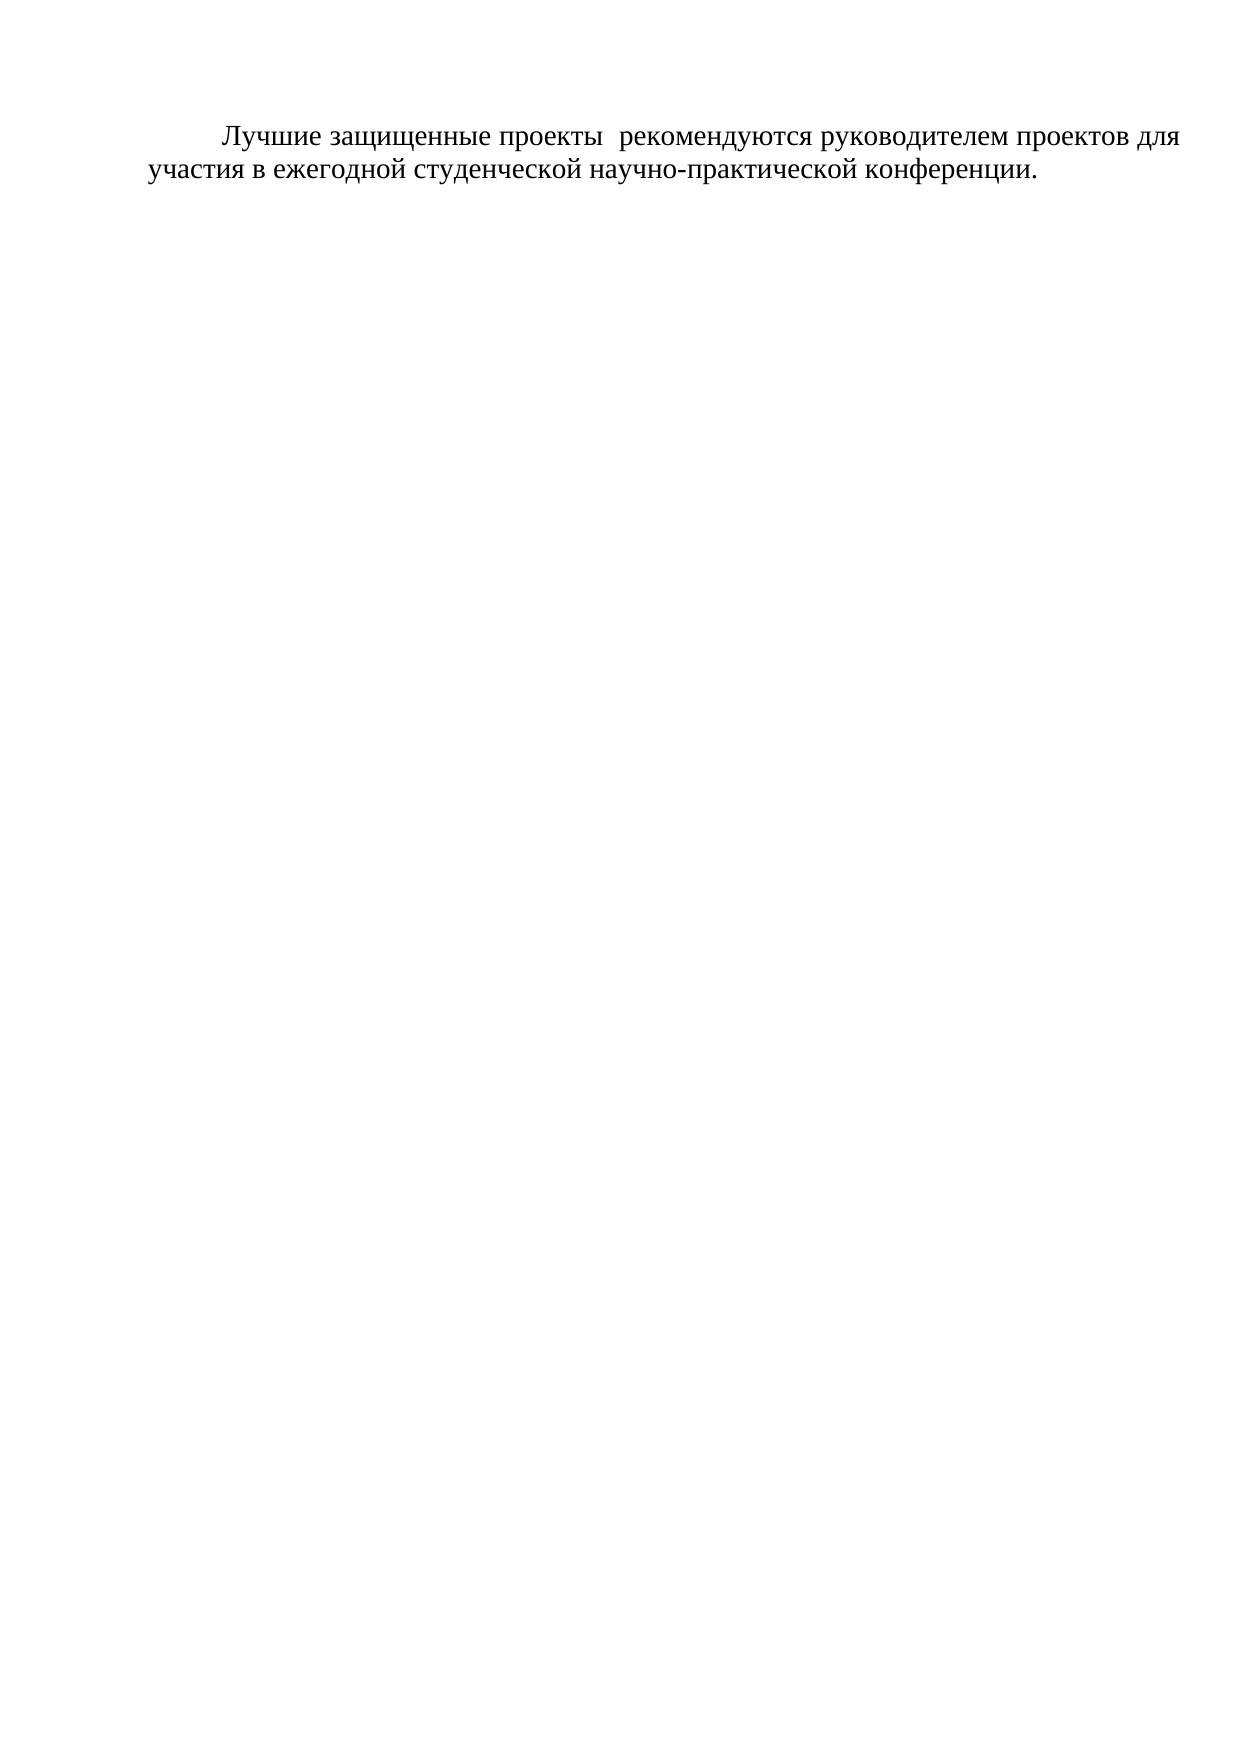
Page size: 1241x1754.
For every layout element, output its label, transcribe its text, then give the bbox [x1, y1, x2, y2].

text Лучшие защищенные проекты рекомендуются руководителем проектов для участия в ежегодной студенческой научно-практической конференции. [148, 118, 1181, 185]
